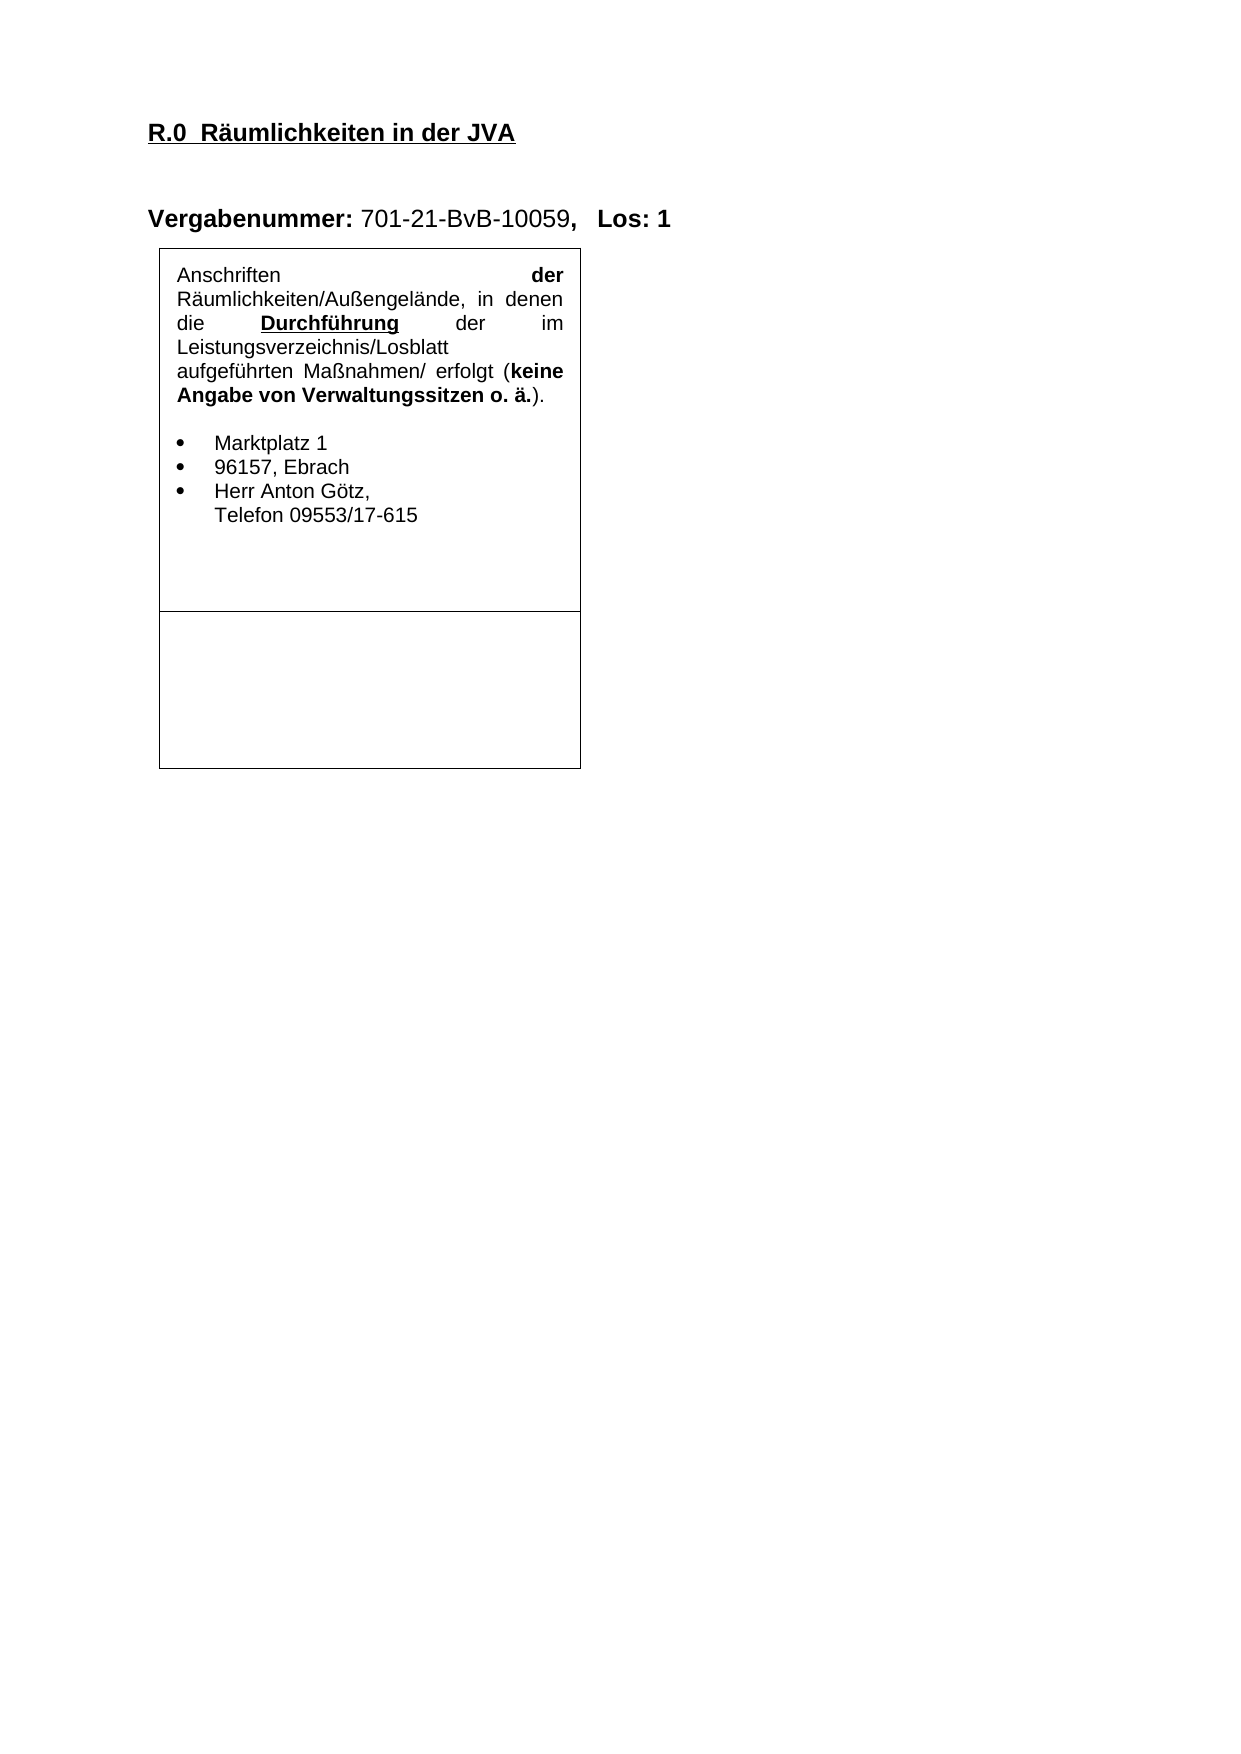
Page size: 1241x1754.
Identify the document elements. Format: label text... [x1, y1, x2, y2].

text Vergabenummer: 701-21-BvB-10059, Los: 1 [148, 204, 1122, 233]
text R.0 Räumlichkeiten in der JVA [148, 118, 1122, 147]
table_cell [160, 612, 580, 768]
table_header Anschriften der Räumlichkeiten/Außengelände, in denen die Durchführung der im Leistungsverzeichnis/Losblatt aufgeführten Maßnahmen/ erfolgt (keine Angabe von Verwaltungssitzen o. ä.). Marktplatz 1 96157, Ebrach Herr Anton Götz, Telefon 09553/17-615 [160, 249, 580, 611]
